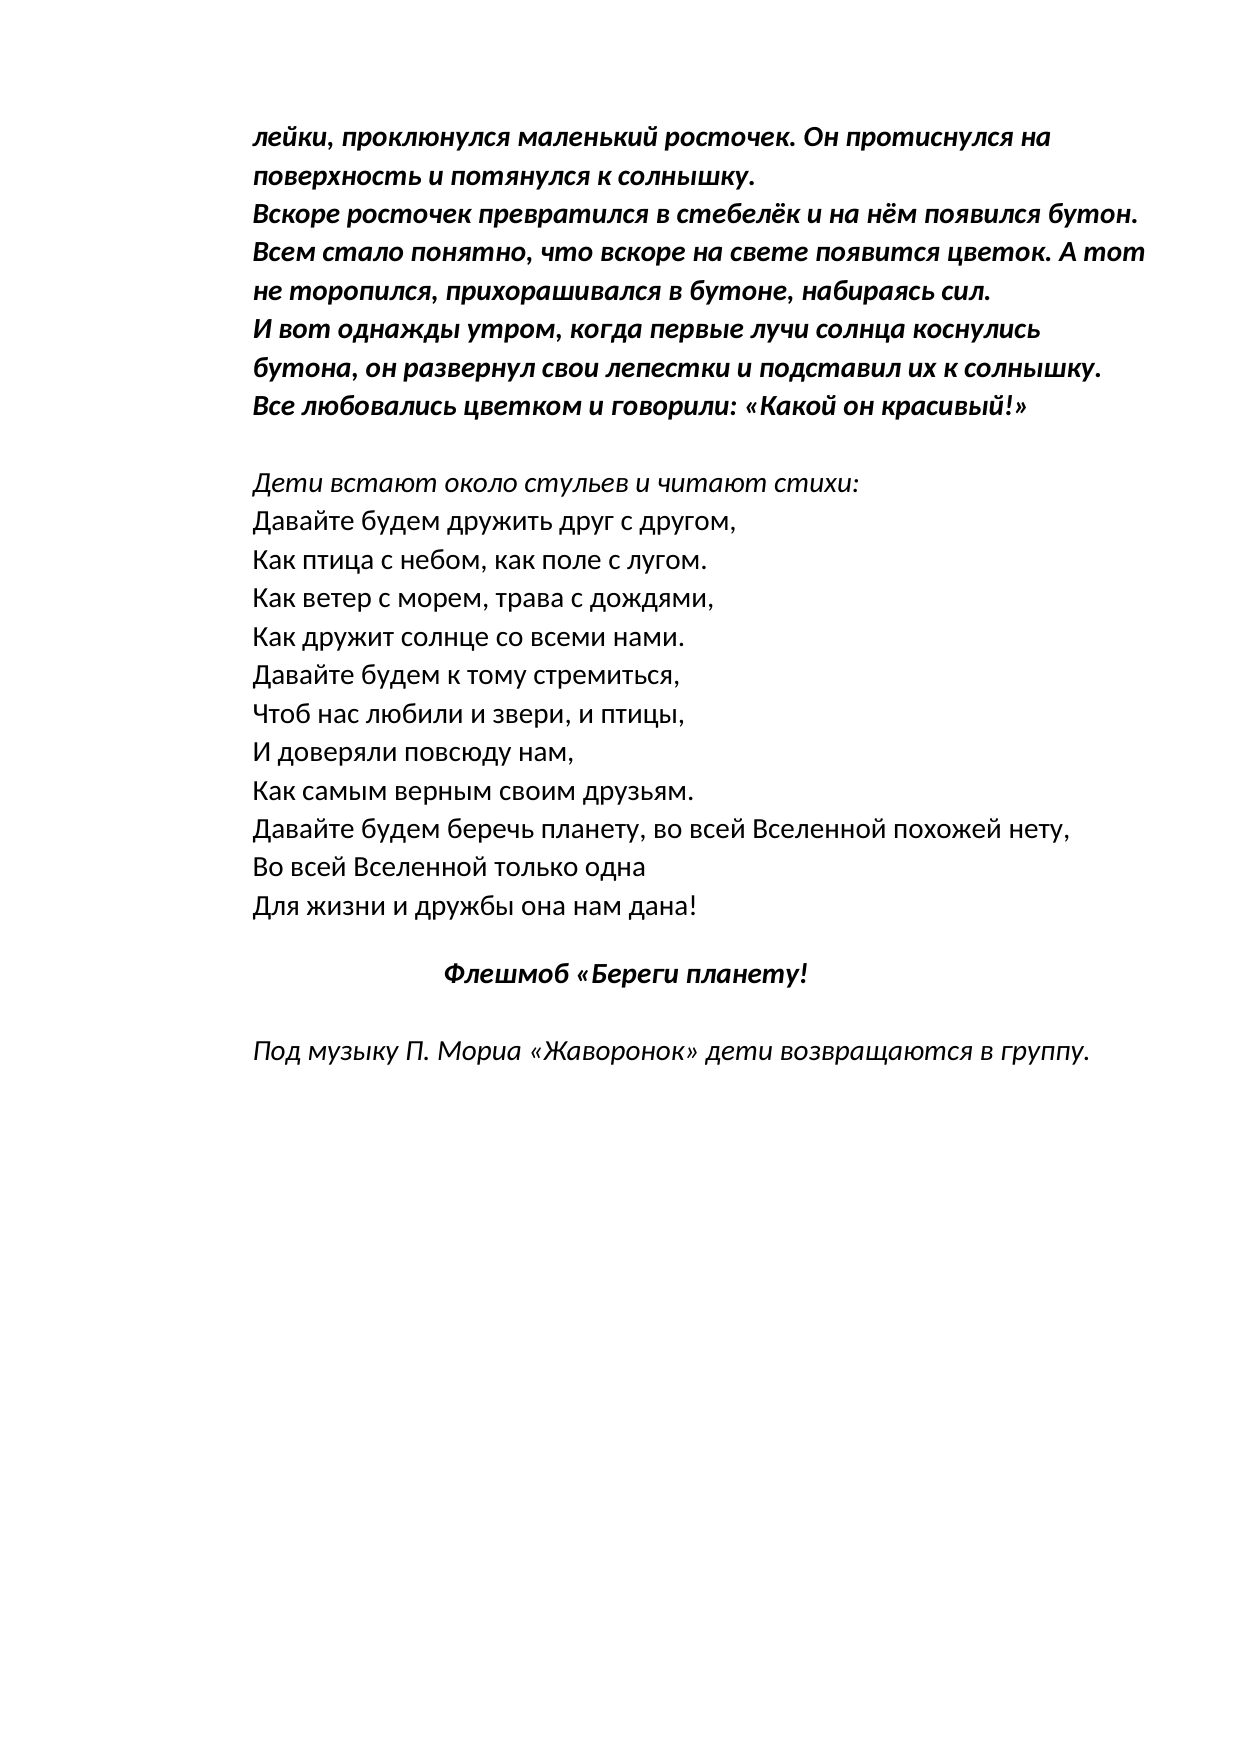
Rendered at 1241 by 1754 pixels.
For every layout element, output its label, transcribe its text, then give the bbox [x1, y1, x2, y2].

list Давайте будем к тому стремиться, [252, 656, 1152, 692]
list Флешмоб «Береги планету! [252, 956, 1152, 991]
list Давайте будем дружить друг с другом, [252, 502, 1152, 538]
list Чтоб нас любили и звери, и птицы, [252, 695, 1152, 730]
list Во всей Вселенной только одна [252, 848, 1152, 884]
list И доверяли повсюду нам, [252, 733, 1152, 769]
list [252, 118, 1152, 192]
list Как птица с небом, как поле с лугом. [252, 541, 1152, 577]
list Под музыку П. Мориа «Жаворонок» дети возвращаются в группу. [252, 1032, 1152, 1068]
list Вскоре росточек превратился в стебелёк и на нём появился бутон. Всем стало понятно, что вскоре на свете появится цветок. А тот не торопился, прихорашивался в бутоне, набираясь сил. [252, 195, 1152, 307]
list И вот однажды утром, когда первые лучи солнца коснулись бутона, он развернул свои лепестки и подставил их к солнышку. Все любовались цветком и говорили: «Какой он красивый!» [252, 310, 1152, 423]
list Как дружит солнце со всеми нами. [252, 618, 1152, 653]
list Как самым верным своим друзьям. [252, 772, 1152, 807]
list Как ветер с морем, трава с дождями, [252, 579, 1152, 615]
list Для жизни и дружбы она нам дана! [252, 887, 1152, 922]
list Дети встают около стульев и читают стихи: [252, 464, 1152, 500]
list Давайте будем беречь планету, во всей Вселенной похожей нету, [252, 810, 1152, 846]
